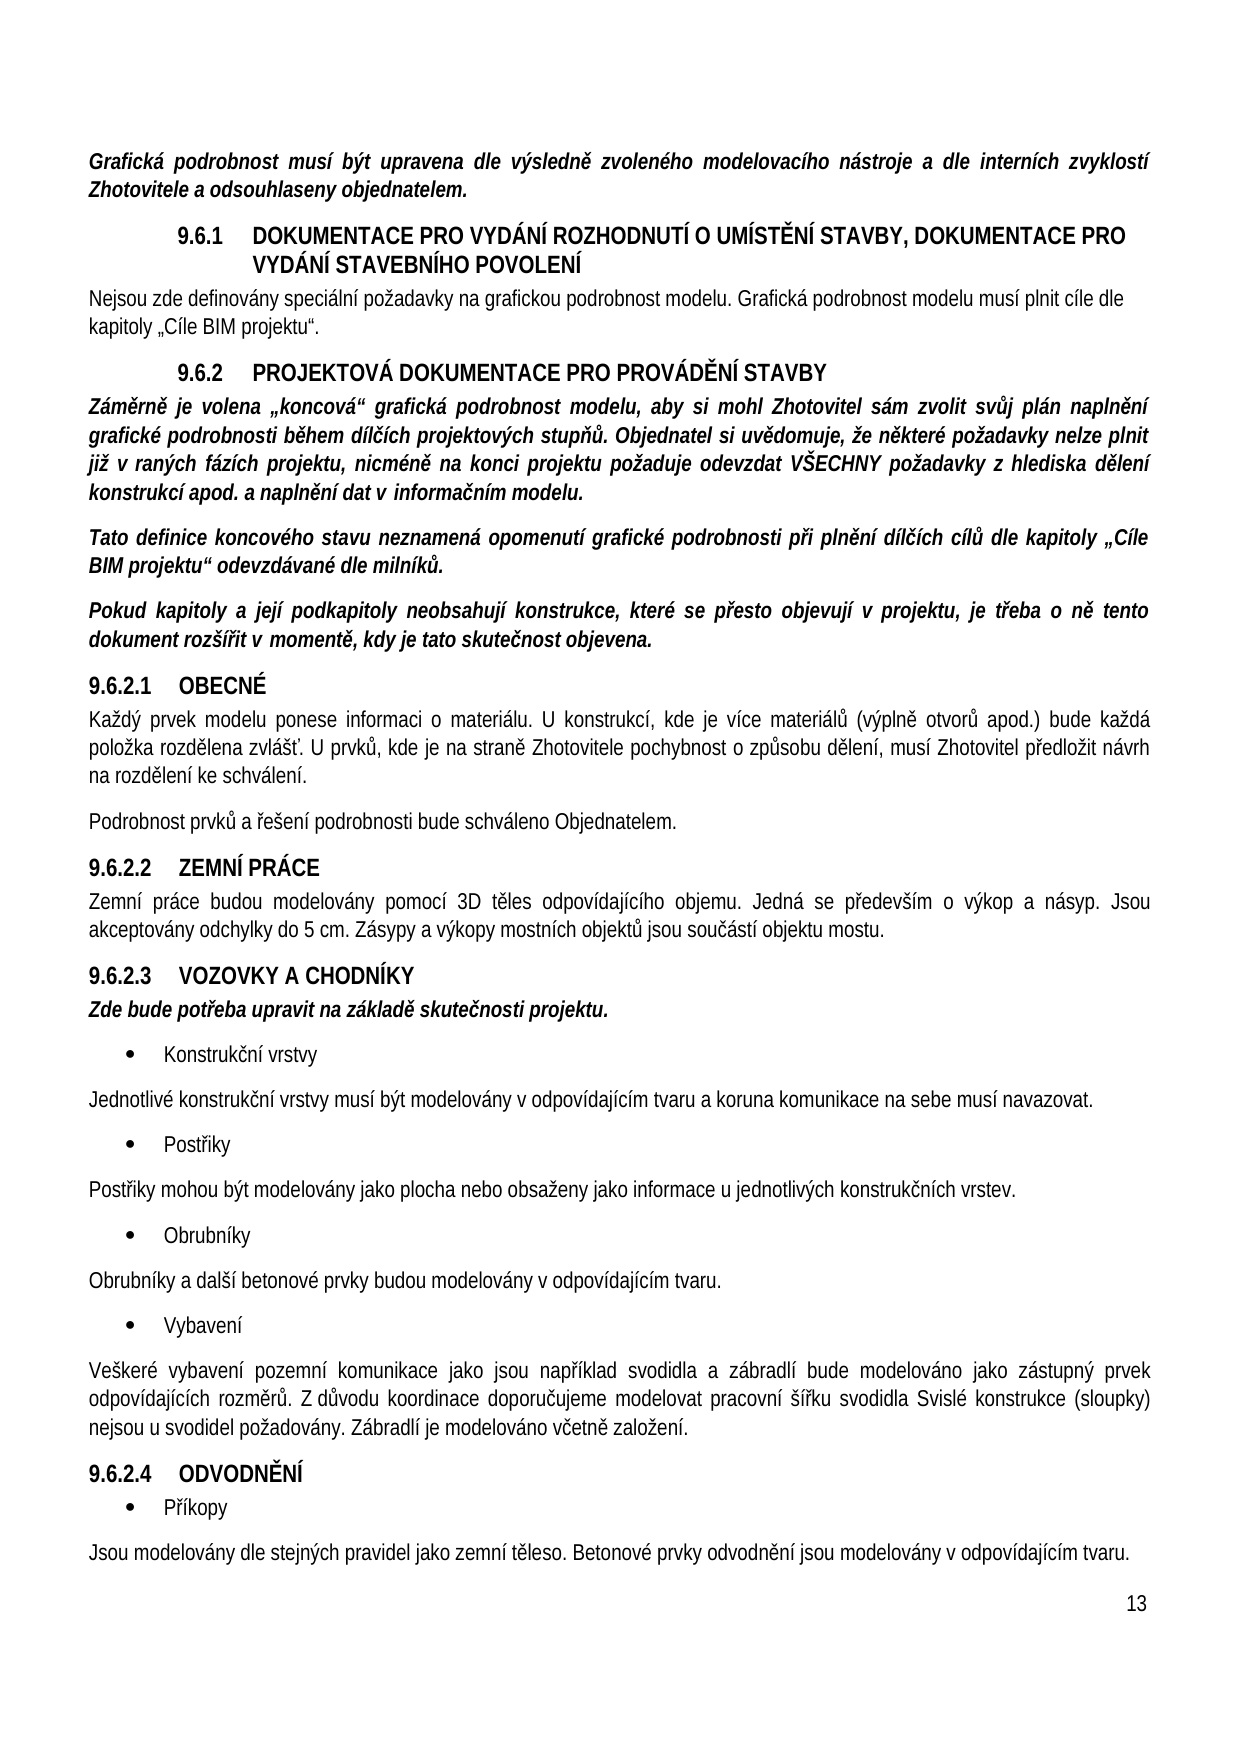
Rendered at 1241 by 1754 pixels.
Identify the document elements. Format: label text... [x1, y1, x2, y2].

text Grafická podrobnost musí být upravena dle výsledně zvoleného modelovacího nástroje a dle interních zvyklostí Zhotovitele a odsouhlaseny objednatelem. [89, 148, 1152, 202]
list Postřiky [126, 1131, 1152, 1158]
subtitle OBECNÉ [89, 671, 1152, 699]
text Jsou modelovány dle stejných pravidel jako zemní těleso. Betonové prvky odvodnění jsou modelovány v odpovídajícím tvaru. [89, 1539, 1152, 1565]
subtitle Odvodnění [89, 1459, 1152, 1487]
text Postřiky mohou být modelovány jako plocha nebo obsaženy jako informace u jednotlivých konstrukčních vrstev. [89, 1176, 1152, 1203]
text Veškeré vybavení pozemní komunikace jako jsou například svodidla a zábradlí bude modelováno jako zástupný prvek odpovídajících rozměrů. Z důvodu koordinace doporučujeme modelovat pracovní šířku svodidla Svislé konstrukce (sloupky) nejsou u svodidel požadovány. Zábradlí je modelováno včetně založení. [89, 1357, 1152, 1440]
text Jednotlivé konstrukční vrstvy musí být modelovány v odpovídajícím tvaru a koruna komunikace na sebe musí navazovat. [89, 1086, 1152, 1113]
list Konstrukční vrstvy [126, 1041, 1152, 1067]
subtitle PROJEKTOVÁ DOKUMENTACE PRO PROVÁDĚNÍ STAVBY [177, 358, 1152, 387]
subtitle vozovky a chodníky [89, 961, 1152, 990]
text Tato definice koncového stavu neznamená opomenutí grafické podrobnosti při plnění dílčích cílů dle kapitoly „Cíle BIM projektu“ odevzdávané dle milníků. [89, 524, 1152, 578]
subtitle ZEMNÍ PRÁCE [89, 853, 1152, 881]
subtitle DOKUMENTACE PRO VYDÁNÍ ROZHODNUTÍ O UMÍSTĚNÍ STAVBY, DOKUMENTACE PRO VYDÁNÍ STAVEBNÍHO POVOLENÍ [177, 221, 1152, 278]
list Vybavení [126, 1312, 1152, 1338]
text Zemní práce budou modelovány pomocí 3D těles odpovídajícího objemu. Jedná se především o výkop a násyp. Jsou akceptovány odchylky do 5 cm. Zásypy a výkopy mostních objektů jsou součástí objektu mostu. [89, 888, 1152, 942]
text Obrubníky a další betonové prvky budou modelovány v odpovídajícím tvaru. [89, 1267, 1152, 1293]
text Zde bude potřeba upravit na základě skutečnosti projektu. [89, 996, 1152, 1022]
list Obrubníky [126, 1222, 1152, 1248]
text Pokud kapitoly a její podkapitoly neobsahují konstrukce, které se přesto objevují v projektu, je třeba o ně tento dokument rozšířit v momentě, kdy je tato skutečnost objevena. [89, 597, 1152, 652]
text Záměrně je volena „koncová“ grafická podrobnost modelu, aby si mohl Zhotovitel sám zvolit svůj plán naplnění grafické podrobnosti během dílčích projektových stupňů. Objednatel si uvědomuje, že některé požadavky nelze plnit již v raných fázích projektu, nicméně na konci projektu požaduje odevzdat VŠECHNY požadavky z hlediska dělení konstrukcí apod. a naplnění dat v informačním modelu. [89, 393, 1152, 505]
text Podrobnost prvků a řešení podrobnosti bude schváleno Objednatelem. [89, 808, 1152, 834]
list Příkopy [126, 1494, 1152, 1520]
text Nejsou zde definovány speciální požadavky na grafickou podrobnost modelu. Grafická podrobnost modelu musí plnit cíle dle kapitoly „Cíle BIM projektu“. [89, 285, 1152, 339]
text Každý prvek modelu ponese informaci o materiálu. U konstrukcí, kde je více materiálů (výplně otvorů apod.) bude každá položka rozdělena zvlášť. U prvků, kde je na straně Zhotovitele pochybnost o způsobu dělení, musí Zhotovitel předložit návrh na rozdělení ke schválení. [89, 706, 1152, 789]
